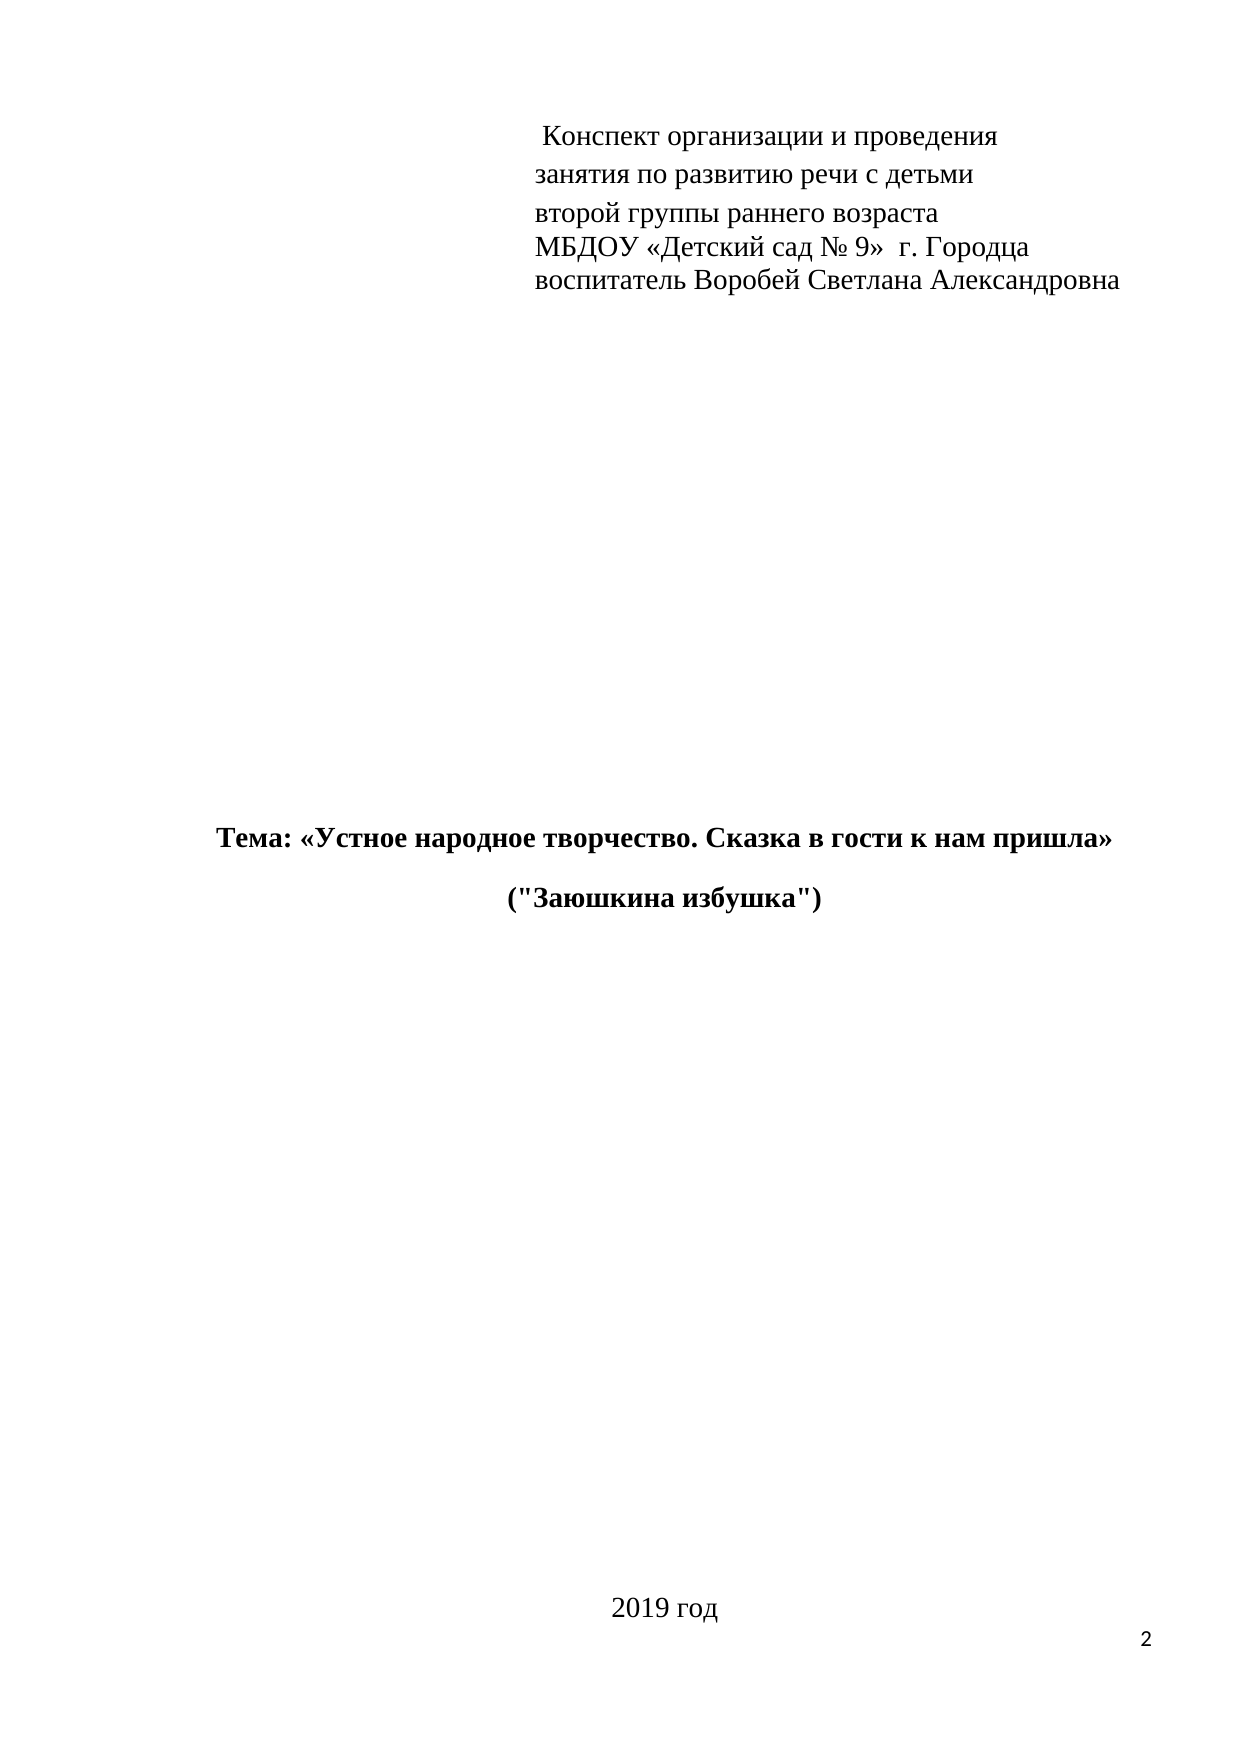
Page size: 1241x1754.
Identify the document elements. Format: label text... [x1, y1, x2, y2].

text 2019 год [177, 1590, 1152, 1623]
text ("Заюшкина избушка") [177, 880, 1152, 913]
text Конспект организации и проведения [177, 118, 1152, 152]
text воспитатель Воробей Светлана Александровна [177, 262, 1152, 296]
text занятия по развитию речи с детьми [177, 157, 1152, 190]
text МБДОУ «Детский сад № 9» г. Городца [177, 229, 1152, 262]
text второй группы раннего возраста [177, 195, 1152, 229]
text Тема: «Устное народное творчество. Сказка в гости к нам пришла» [177, 820, 1152, 854]
